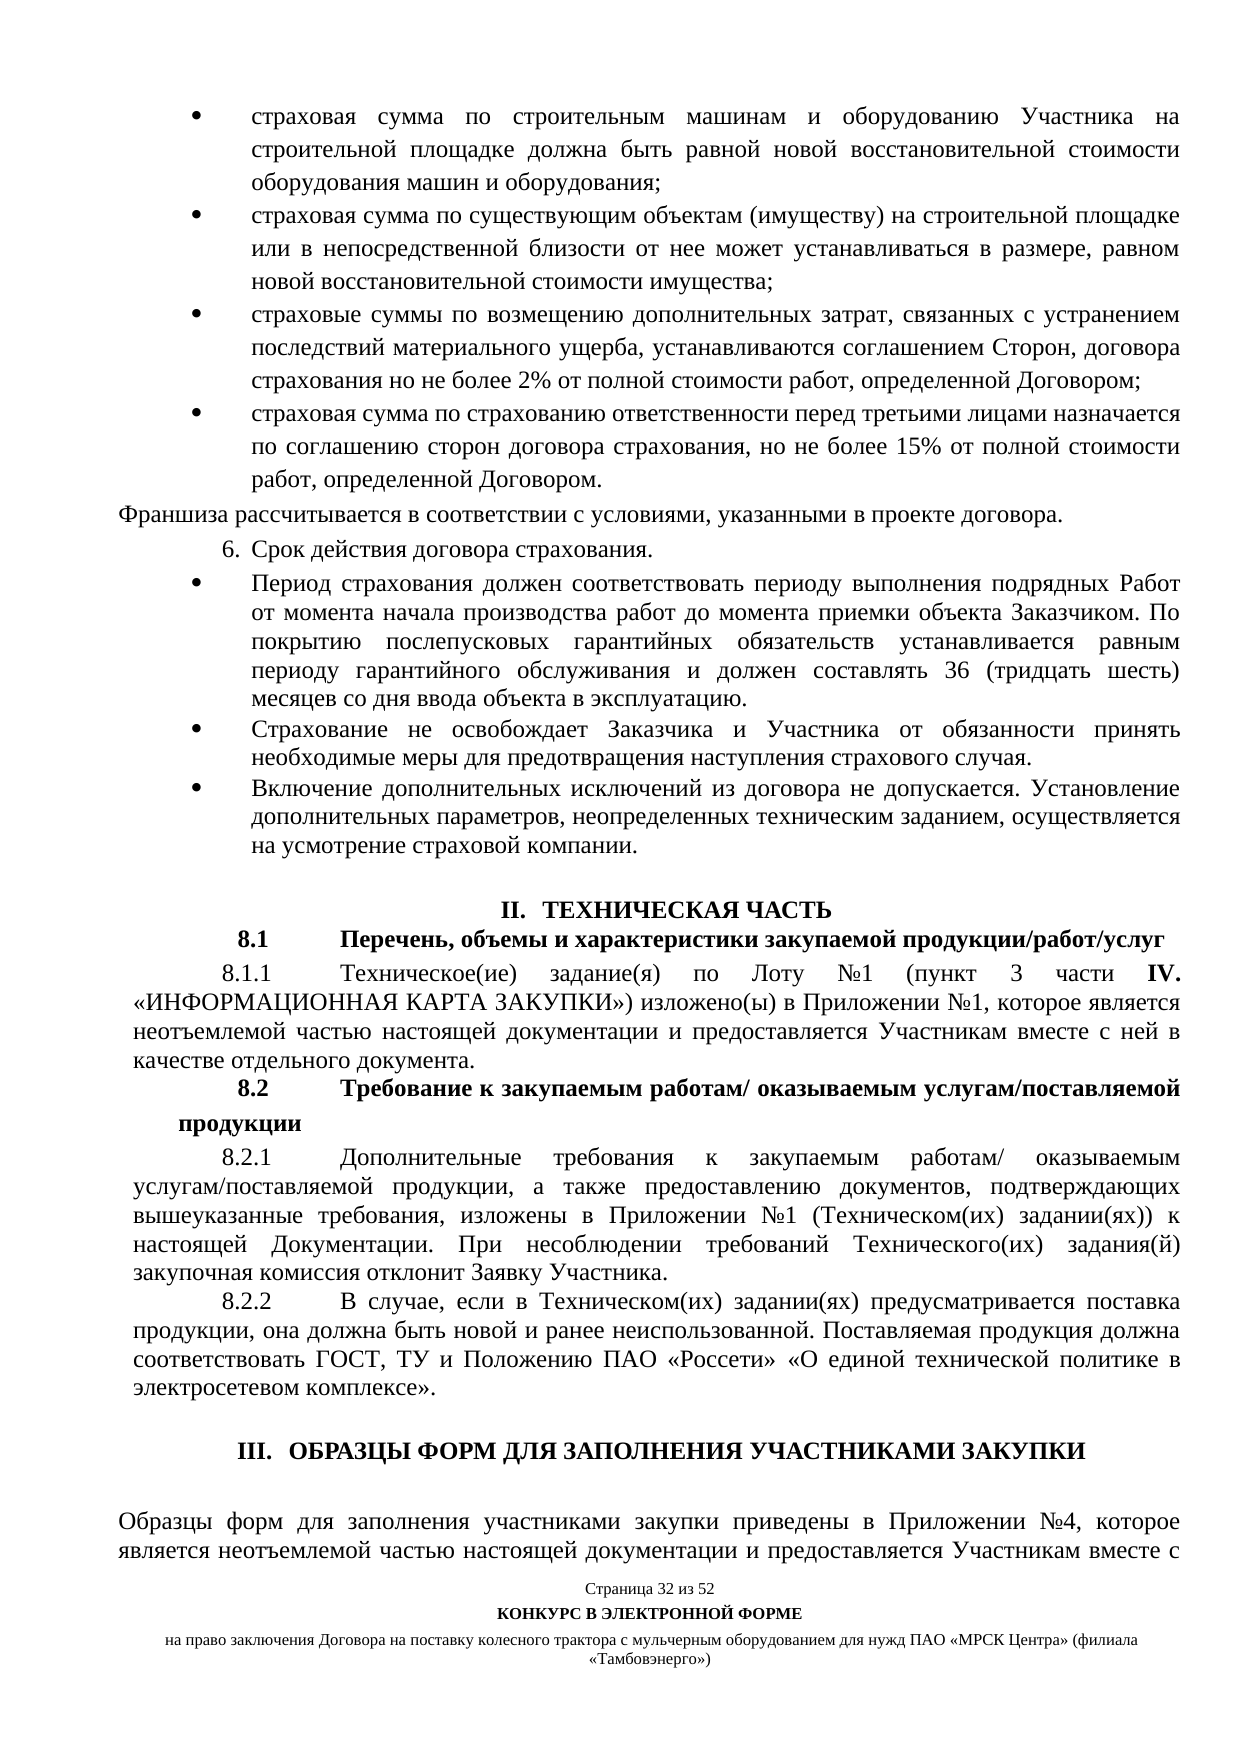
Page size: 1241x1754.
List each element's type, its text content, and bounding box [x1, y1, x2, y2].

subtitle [118, 1506, 1181, 1564]
subtitle Техническое(ие) задание(я) по Лоту №1 (пункт 3 части IV. «ИНФОРМАЦИОННАЯ КАРТА ЗАКУПКИ») изложено(ы) в Приложении №1, которое является неотъемлемой частью настоящей документации и предоставляется Участникам вместе с ней в качестве отдельного документа. [133, 958, 1181, 1073]
list Включение дополнительных исключений из договора не допускается. Установление дополнительных параметров, неопределенных техническим заданием, осуществляется на усмотрение страховой компании. [192, 773, 1181, 859]
subtitle ОБРАЗЦЫ ФОРМ ДЛЯ ЗАПОЛНЕНИЯ УЧАСТНИКАМИ ЗАКУПКИ [118, 1436, 1181, 1465]
list Период страхования должен соответствовать периоду выполнения подрядных Работ от момента начала производства работ до момента приемки объекта Заказчиком. По покрытию послепусковых гарантийных обязательств устанавливается равным периоду гарантийного обслуживания и должен составлять 36 (тридцать шесть) месяцев со дня ввода объекта в эксплуатацию. [192, 568, 1181, 712]
list Срок действия договора страхования. [222, 534, 1181, 563]
list страховая сумма по страхованию ответственности перед третьими лицами назначается по соглашению сторон договора страхования, но не более 15% от полной стоимости работ, определенной Договором. [192, 398, 1181, 493]
list страховая сумма по существующим объектам (имуществу) на строительной площадке или в непосредственной близости от нее может устанавливаться в размере, равном новой восстановительной стоимости имущества; [192, 200, 1181, 295]
subtitle ТЕХНИЧЕСКАЯ ЧАСТЬ [118, 895, 1181, 924]
list страховая сумма по строительным машинам и оборудованию Участника на строительной площадке должна быть равной новой восстановительной стоимости оборудования машин и оборудования; [192, 101, 1181, 196]
subtitle Требование к закупаемым работам/ оказываемым услугам/поставляемой продукции [178, 1073, 1181, 1137]
list страховые суммы по возмещению дополнительных затрат, связанных с устранением последствий материального ущерба, устанавливаются соглашением Сторон, договора страхования но не более 2% от полной стоимости работ, определенной Договором; [192, 299, 1181, 394]
subtitle В случае, если в Техническом(их) задании(ях) предусматривается поставка продукции, она должна быть новой и ранее неиспользованной. Поставляемая продукция должна соответствовать ГОСТ, ТУ и Положению ПАО «Россети» «О единой технической политике в электросетевом комплексе». [133, 1286, 1181, 1401]
text Франшиза рассчитывается в соответствии с условиями, указанными в проекте договора. [118, 499, 1181, 528]
subtitle Перечень, объемы и характеристики закупаемой продукции/работ/услуг [178, 924, 1181, 953]
list Страхование не освобождает Заказчика и Участника от обязанности принять необходимые меры для предотвращения наступления страхового случая. [192, 714, 1181, 771]
subtitle Дополнительные требования к закупаемым работам/ оказываемым услугам/поставляемой продукции, а также предоставлению документов, подтверждающих вышеуказанные требования, изложены в Приложении №1 (Техническом(их) задании(ях)) к настоящей Документации. При несоблюдении требований Технического(их) задания(й) закупочная комиссия отклонит Заявку Участника. [133, 1142, 1181, 1286]
